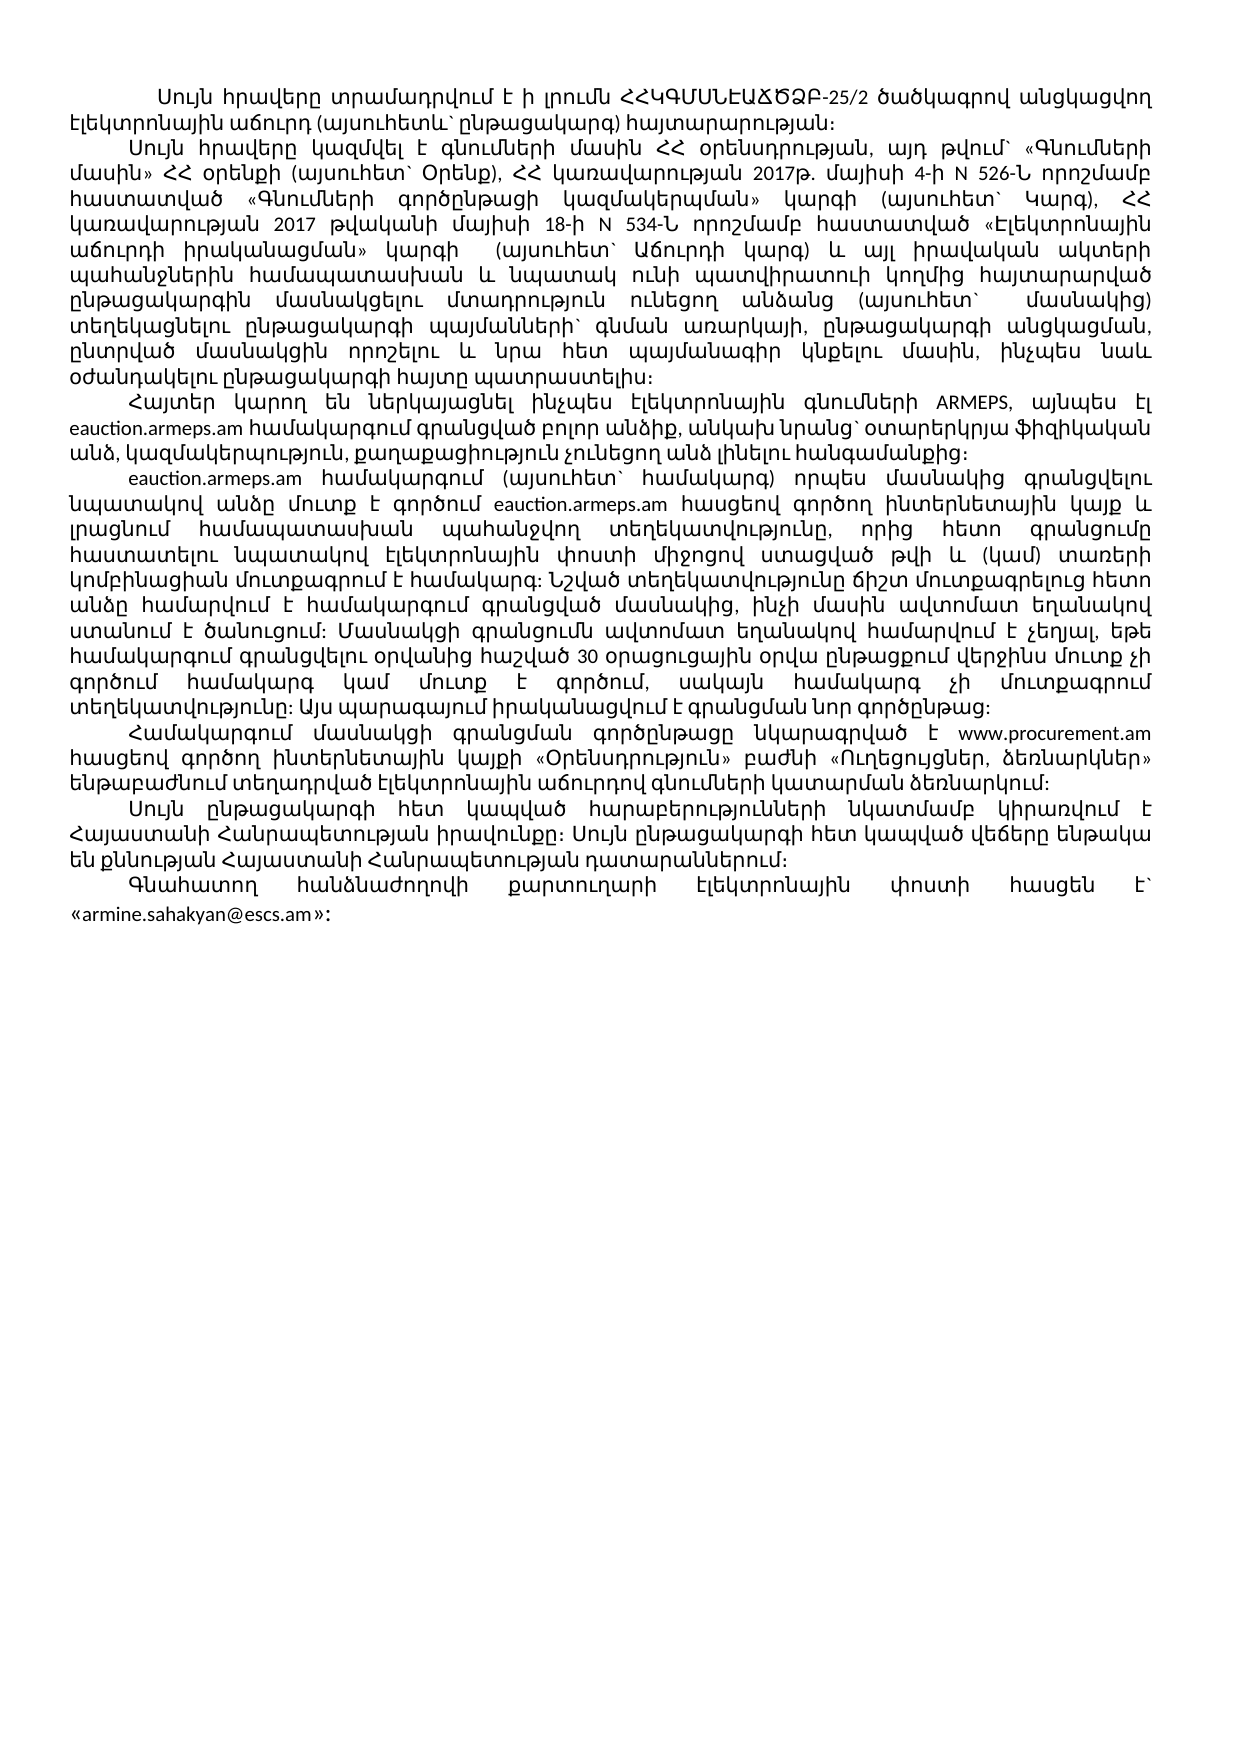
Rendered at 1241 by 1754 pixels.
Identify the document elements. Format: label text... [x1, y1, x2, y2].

text Սույն ընթացակարգի հետ կապված հարաբերությունների նկատմամբ կիրառվում է Հայաստանի Հանրապետության իրավունքը։ Սույն ընթացակարգի հետ կապված վեճերը ենթակա են քննության Հայաստանի Հանրապետության դատարաններում։ [69, 796, 1152, 872]
text eauction.armeps.am համակարգում (այսուհետ` համակարգ) որպես մասնակից գրանցվելու նպատակով անձը մուտք է գործում eauction.armeps.am հասցեով գործող ինտերնետային կայք և լրացնում համապատասխան պահանջվող տեղեկատվությունը, որից հետո գրանցումը հաստատելու նպատակով էլեկտրոնային փոստի միջոցով ստացված թվի և (կամ) տառերի կոմբինացիան մուտքագրում է համակարգ: Նշված տեղեկատվությունը ճիշտ մուտքագրելուց հետո անձը համարվում է համակարգում գրանցված մասնակից, ինչի մասին ավտոմատ եղանակով ստանում է ծանուցում: Մասնակցի գրանցումն ավտոմատ եղանակով համարվում է չեղյալ, եթե համակարգում գրանցվելու օրվանից հաշված 30 օրացուցային օրվա ընթացքում վերջինս մուտք չի գործում համակարգ կամ մուտք է գործում, սակայն համակարգ չի մուտքագրում տեղեկատվությունը: Այս պարագայում իրականացվում է գրանցման նոր գործընթաց: [69, 466, 1152, 720]
text Սույն հրավերը տրամադրվում է ի լրումն ՀՀԿԳՄՍՆԷԱՃԾՁԲ-25/2 ծածկագրով անցկացվող էլեկտրոնային աճուրդ (այսուհետև` ընթացակարգ) հայտարարության։ [69, 84, 1152, 135]
text Գնահատող հանձնաժողովի քարտուղարի էլեկտրոնային փոստի հասցեն է` «armine.sahakyan@escs.am»: [69, 872, 1152, 928]
text Համակարգում մասնակցի գրանցման գործընթացը նկարագրված է www.procurement.am հասցեով գործող ինտերնետային կայքի «Օրենսդրություն» բաժնի «Ուղեցույցներ, ձեռնարկներ» ենթաբաժնում տեղադրված էլեկտրոնային աճուրդով գնումների կատարման ձեռնարկում: [69, 720, 1152, 796]
text Սույն հրավերը կազմվել է գնումների մասին ՀՀ օրենսդրության, այդ թվում` «Գնումների մասին» ՀՀ օրենքի (այսուհետ` Օրենք), ՀՀ կառավարության 2017թ. մայիսի 4-ի N 526-Ն որոշմամբ հաստատված «Գնումների գործընթացի կազմակերպման» կարգի (այսուհետ` Կարգ), ՀՀ կառավարության 2017 թվականի մայիսի 18-ի N 534-Ն որոշմամբ հաստատված «Էլեկտրոնային աճուրդի իրականացման» կարգի (այսուհետ` Աճուրդի կարգ) և այլ իրավական ակտերի պահանջներին համապատասխան և նպատակ ունի պատվիրատուի կողմից հայտարարված ընթացակարգին մասնակցելու մտադրություն ունեցող անձանց (այսուհետ` մասնակից) տեղեկացնելու ընթացակարգի պայմանների` գնման առարկայի, ընթացակարգի անցկացման, ընտրված մասնակցին որոշելու և նրա հետ պայմանագիր կնքելու մասին, ինչպես նաև օժանդակելու ընթացակարգի հայտը պատրաստելիս։ [69, 135, 1152, 389]
text Հայտեր կարող են ներկայացնել ինչպես էլեկտրոնային գնումների ARMEPS, այնպես էլ eauction.armeps.am համակարգում գրանցված բոլոր անձիք, անկախ նրանց` օտարերկրյա ֆիզիկական անձ, կազմակերպություն, քաղաքացիություն չունեցող անձ լինելու հանգամանքից։ [69, 389, 1152, 466]
